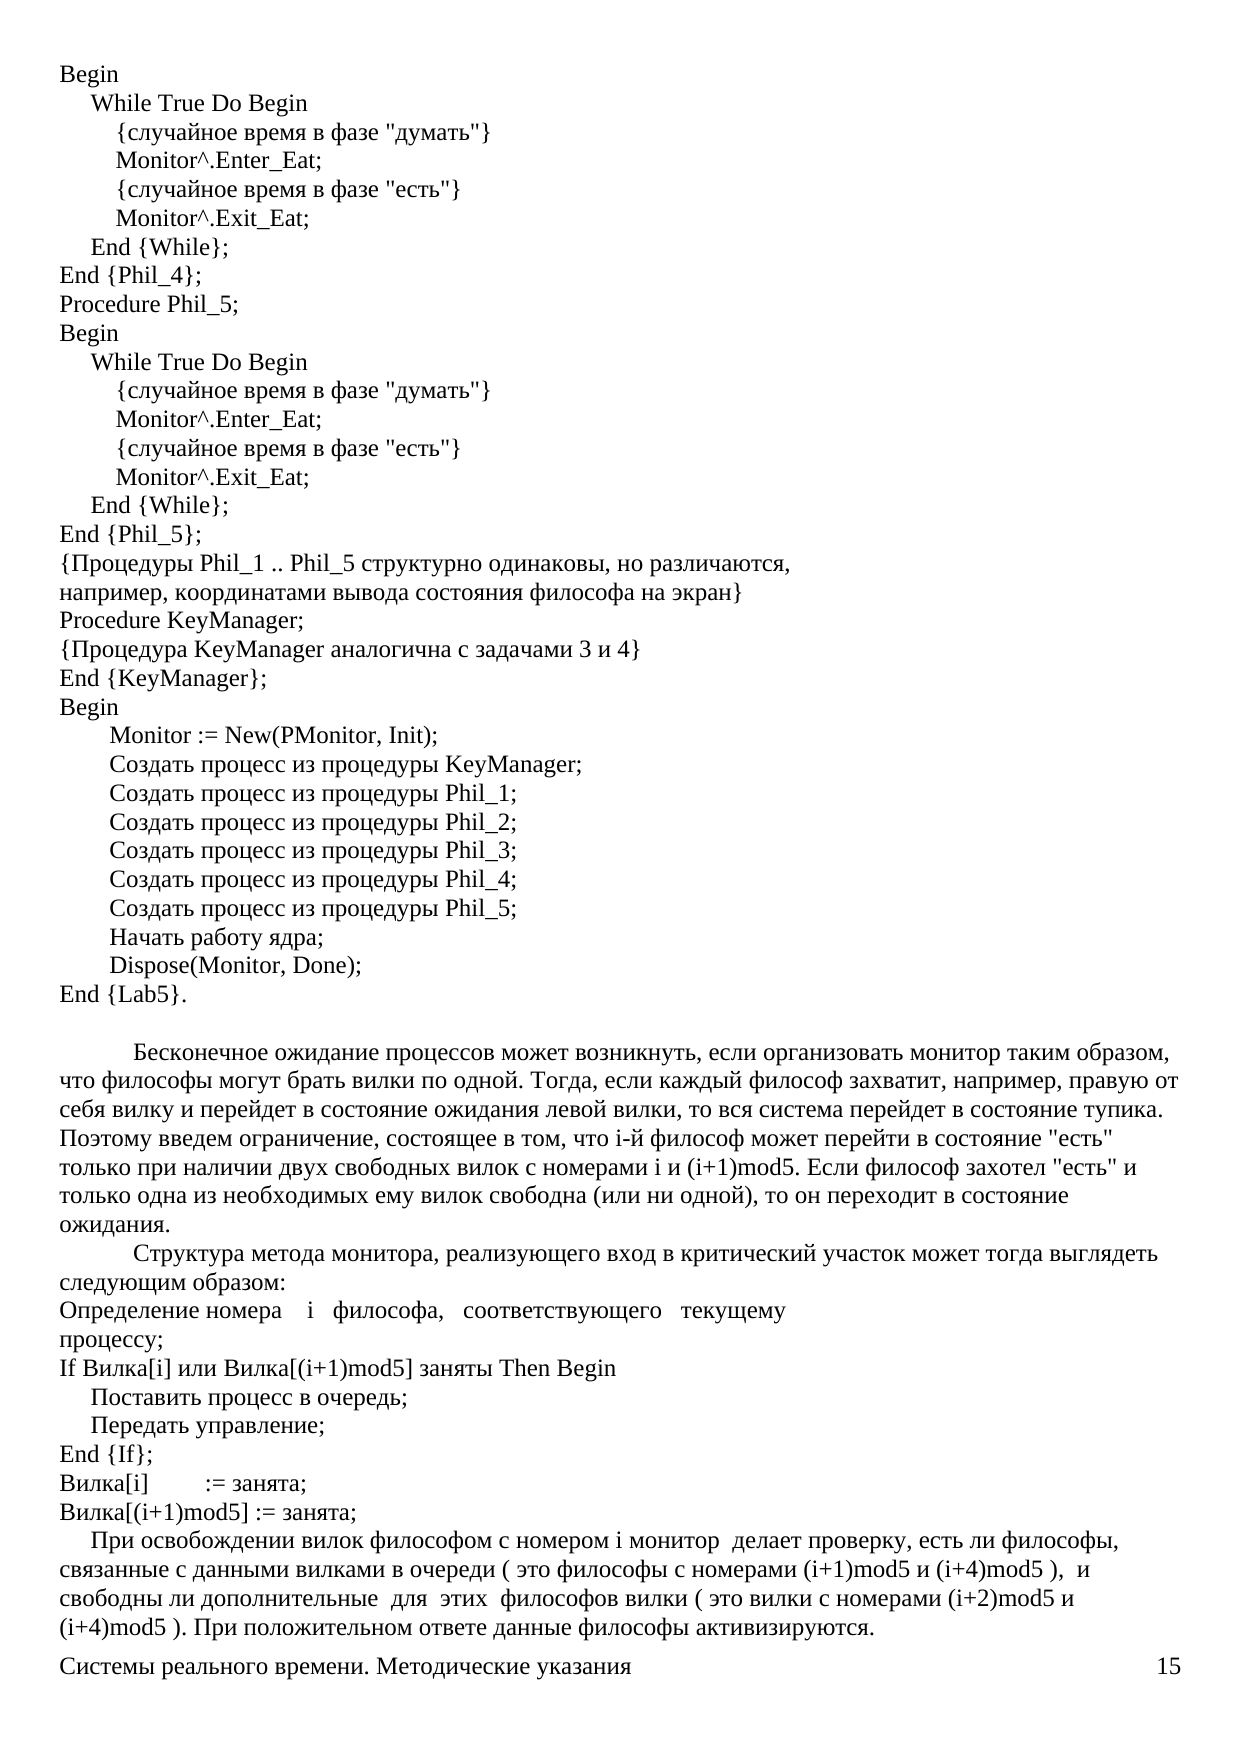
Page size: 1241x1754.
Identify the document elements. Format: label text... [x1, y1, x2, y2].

text End {While}; [59, 232, 1181, 260]
text While True Do Begin [59, 347, 1181, 375]
text Monitor^.Enter_Eat; [59, 404, 1181, 433]
text Передать управление; [59, 1410, 1181, 1439]
text End {If}; [59, 1439, 1181, 1468]
text Создать процесс из процедуры Phil_3; [59, 835, 1181, 864]
text Создать процесс из процедуры Phil_4; [59, 864, 1181, 893]
text Определение номера i философа, соответствующего текущему [59, 1295, 1181, 1324]
text Создать процесс из процедуры Phil_5; [59, 893, 1181, 922]
text {случайное время в фазе "думать"} [59, 375, 1181, 404]
text Создать процесс из процедуры Phil_1; [59, 778, 1181, 807]
text End {Phil_5}; [59, 519, 1181, 548]
text {Процедуры Phil_1 .. Phil_5 структурно одинаковы, но различаются, [59, 548, 1181, 577]
text Procedure KeyManager; [59, 605, 1181, 634]
text Dispose(Monitor, Done); [59, 950, 1181, 979]
text End {Lab5}. [59, 979, 1181, 1008]
text {случайное время в фазе "есть"} [59, 433, 1181, 462]
text Поставить процесс в очередь; [59, 1382, 1181, 1410]
text If Вилка[i] или Вилка[(i+1)mod5] заняты Then Begin [59, 1353, 1181, 1382]
text End {While}; [59, 490, 1181, 519]
text Создать процесс из процедуры Phil_2; [59, 807, 1181, 835]
text Создать процесс из процедуры KeyManager; [59, 749, 1181, 778]
text Begin [59, 59, 1181, 88]
text Procedure Phil_5; [59, 289, 1181, 318]
text {случайное время в фазе "есть"} [59, 174, 1181, 203]
text Monitor^.Exit_Eat; [59, 462, 1181, 490]
text {Процедура KeyManager аналогична с задачами 3 и 4} [59, 634, 1181, 663]
text Начать работу ядра; [59, 922, 1181, 950]
text Бесконечное ожидание процессов может возникнуть, если организовать монитор таким образом, что философы могут брать вилки по одной. Тогда, если каждый философ захватит, например, правую от себя вилку и перейдет в состояние ожидания левой вилки, то вся система перейдет в состояние тупика. Поэтому введем ограничение, состоящее в том, что i-й философ может перейти в состояние "есть" только при наличии двух свободных вилок с номерами i и (i+1)mod5. Если философ захотел "есть" и только одна из необходимых ему вилок свободна (или ни одной), то он переходит в состояние ожидания. [59, 1037, 1181, 1238]
text End {Phil_4}; [59, 260, 1181, 289]
text {случайное время в фазе "думать"} [59, 117, 1181, 145]
text Monitor^.Enter_Eat; [59, 145, 1181, 174]
text End {KeyManager}; [59, 663, 1181, 692]
text Структура метода монитора, реализующего вход в критический участок может тогда выглядеть следующим образом: [59, 1238, 1181, 1295]
text Вилка[(i+1)mod5] := занята; [59, 1497, 1181, 1525]
text Вилка[i] := занята; [59, 1468, 1181, 1497]
text Begin [59, 692, 1181, 720]
text например, координатами вывода состояния философа на экран} [59, 577, 1181, 605]
text Monitor^.Exit_Eat; [59, 203, 1181, 232]
text While True Do Begin [59, 88, 1181, 117]
text процессу; [59, 1324, 1181, 1353]
text Monitor := New(PMonitor, Init); [59, 720, 1181, 749]
text Begin [59, 318, 1181, 347]
text При освобождении вилок философом с номером i монитор делает проверку, есть ли философы, связанные с данными вилками в очереди ( это философы с номерами (i+1)mod5 и (i+4)mod5 ), и свободны ли дополнительные для этих философов вилки ( это вилки с номерами (i+2)mod5 и (i+4)mod5 ). При положительном ответе данные философы активизируются. [59, 1525, 1181, 1640]
